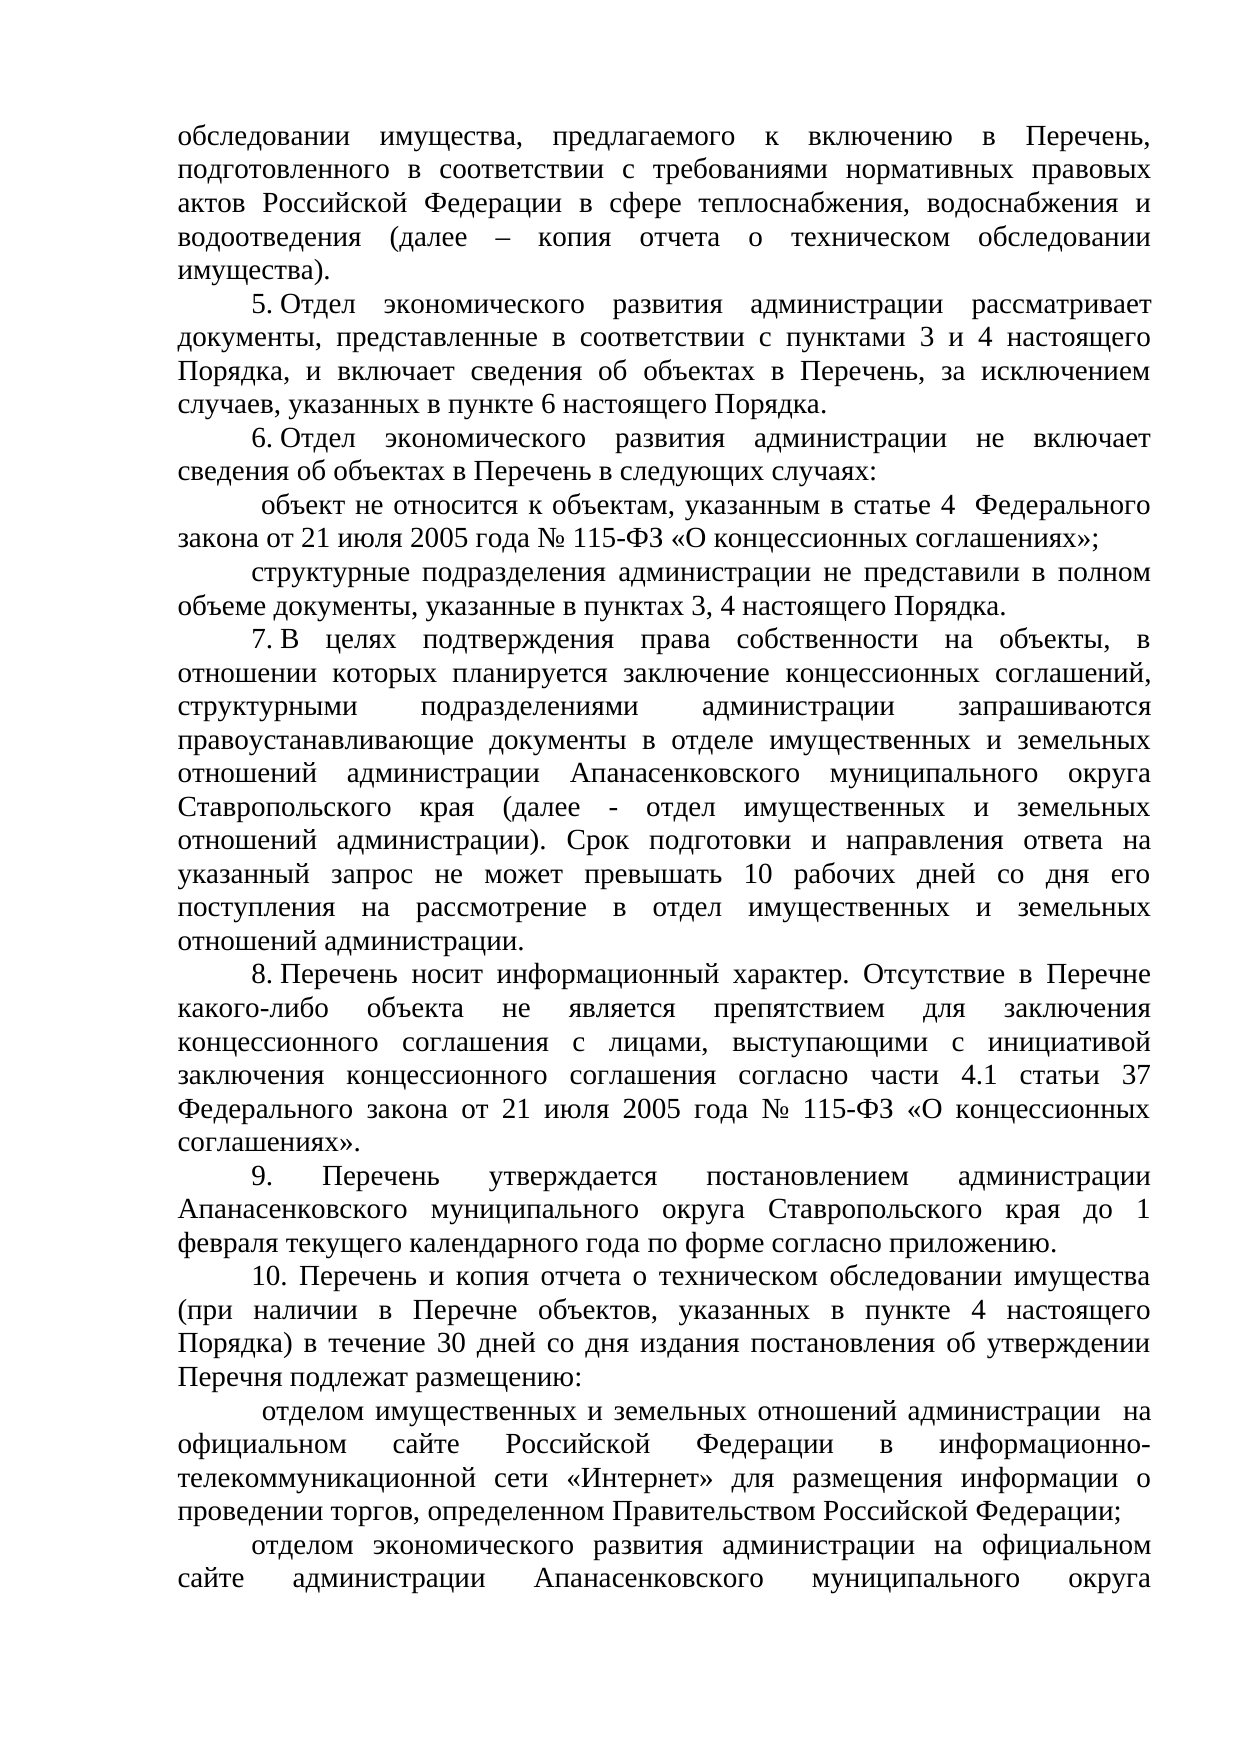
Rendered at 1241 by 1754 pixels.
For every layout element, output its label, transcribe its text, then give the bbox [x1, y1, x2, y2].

text объект не относится к объектам, указанным в статье 4 Федерального закона от 21 июля 2005 года № 115-ФЗ «О концессионных соглашениях»; [177, 487, 1152, 554]
list Отдел экономического развития администрации рассматривает документы, представленные в соответствии с пунктами 3 и 4 настоящего Порядка, и включает сведения об объектах в Перечень, за исключением случаев, указанных в пункте 6 настоящего Порядка. [177, 286, 1152, 420]
text 10. Перечень и копия отчета о техническом обследовании имущества (при наличии в Перечне объектов, указанных в пункте 4 настоящего Порядка) в течение 30 дней со дня издания постановления об утверждении Перечня подлежат размещению: [177, 1258, 1152, 1393]
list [177, 118, 1152, 286]
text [177, 1527, 1152, 1594]
list Отдел экономического развития администрации не включает сведения об объектах в Перечень в следующих случаях: [177, 420, 1152, 487]
text структурные подразделения администрации не представили в полном объеме документы, указанные в пунктах 3, 4 настоящего Порядка. [177, 554, 1152, 621]
text 9. Перечень утверждается постановлением администрации Апанасенковского муниципального округа Ставропольского края до 1 февраля текущего календарного года по форме согласно приложению. [177, 1158, 1152, 1258]
text отделом имущественных и земельных отношений администрации на официальном сайте Российской Федерации в информационно-телекоммуникационной сети «Интернет» для размещения информации о проведении торгов, определенном Правительством Российской Федерации; [177, 1393, 1152, 1527]
list Перечень носит информационный характер. Отсутствие в Перечне какого-либо объекта не является препятствием для заключения концессионного соглашения с лицами, выступающими с инициативой заключения концессионного соглашения согласно части 4.1 статьи 37 Федерального закона от 21 июля 2005 года № 115-ФЗ «О концессионных соглашениях». [177, 957, 1152, 1158]
list В целях подтверждения права собственности на объекты, в отношении которых планируется заключение концессионных соглашений, структурными подразделениями администрации запрашиваются правоустанавливающие документы в отделе имущественных и земельных отношений администрации Апанасенковского муниципального округа Ставропольского края (далее - отдел имущественных и земельных отношений администрации). Срок подготовки и направления ответа на указанный запрос не может превышать 10 рабочих дней со дня его поступления на рассмотрение в отдел имущественных и земельных отношений администрации. [177, 621, 1152, 957]
